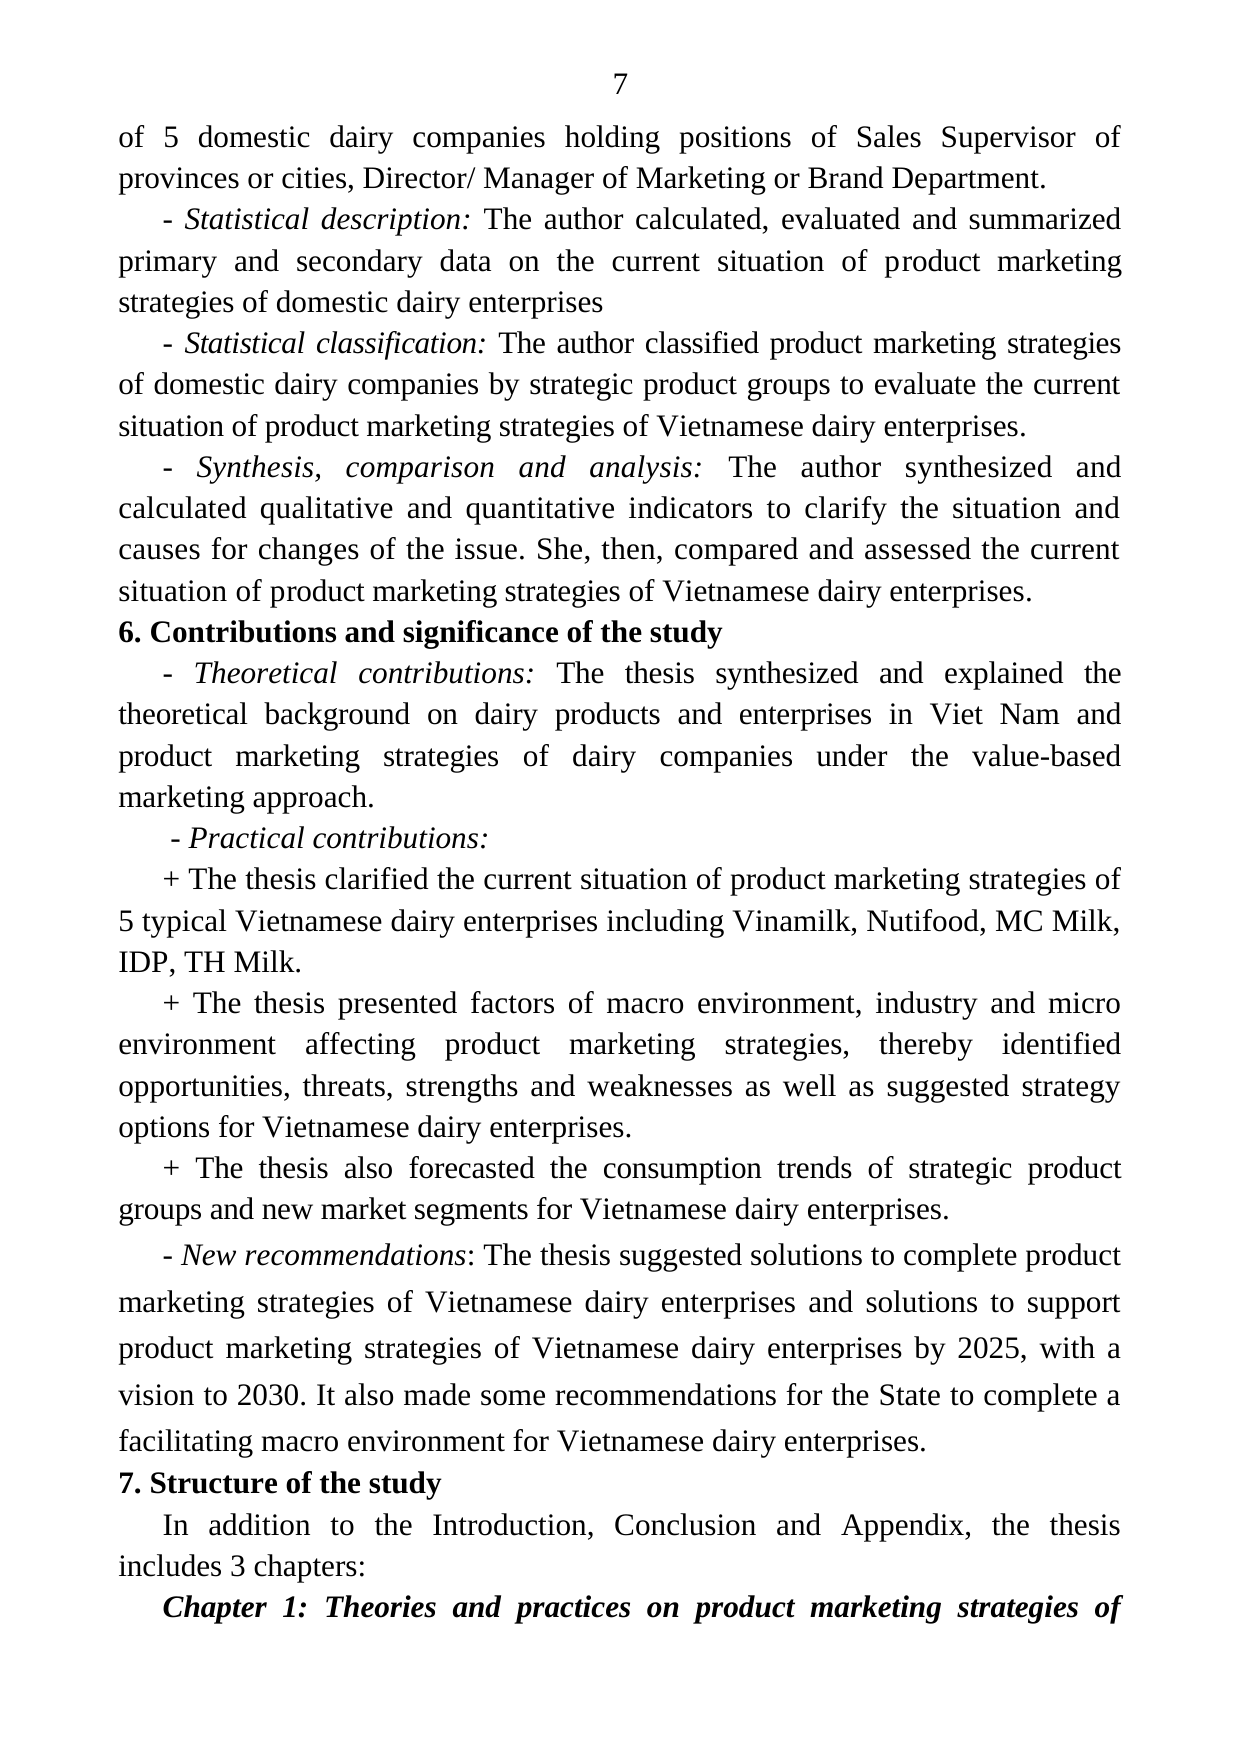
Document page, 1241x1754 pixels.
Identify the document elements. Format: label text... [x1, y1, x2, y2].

text - Practical contributions: [118, 819, 1122, 855]
text - Theoretical contributions: The thesis synthesized and explained the theoretical background on dairy products and enterprises in Viet Nam and product marketing strategies of dairy companies under the value-based marketing approach. [118, 654, 1122, 814]
subtitle 7. Structure of the study [118, 1465, 1122, 1501]
text - Statistical classification: The author classified product marketing strategies of domestic dairy companies by strategic product groups to evaluate the current situation of product marketing strategies of Vietnamese dairy enterprises. [118, 324, 1122, 443]
text - Statistical description: The author calculated, evaluated and summarized primary and secondary data on the current situation of product marketing strategies of domestic dairy enterprises [118, 201, 1122, 319]
text - Synthesis, comparison and analysis: The author synthesized and calculated qualitative and quantitative indicators to clarify the situation and causes for changes of the issue. She, then, compared and assessed the current situation of product marketing strategies of Vietnamese dairy enterprises. [118, 448, 1122, 608]
text - New recommendations: The thesis suggested solutions to complete product marketing strategies of Vietnamese dairy enterprises and solutions to support product marketing strategies of Vietnamese dairy enterprises by 2025, with a vision to 2030. It also made some recommendations for the State to complete a facilitating macro environment for Vietnamese dairy enterprises. [118, 1232, 1122, 1459]
text In addition to the Introduction, Conclusion and Appendix, the thesis includes 3 chapters: [118, 1506, 1122, 1583]
text + The thesis presented factors of macro environment, industry and micro environment affecting product marketing strategies, thereby identified opportunities, threats, strengths and weaknesses as well as suggested strategy options for Vietnamese dairy enterprises. [118, 984, 1122, 1144]
text + The thesis clarified the current situation of product marketing strategies of 5 typical Vietnamese dairy enterprises including Vinamilk, Nutifood, MC Milk, IDP, TH Milk. [118, 861, 1122, 979]
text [118, 118, 1122, 195]
subtitle 6. Contributions and significance of the study [118, 613, 1122, 649]
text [118, 1588, 1122, 1624]
text + The thesis also forecasted the consumption trends of strategic product groups and new market segments for Vietnamese dairy enterprises. [118, 1149, 1122, 1227]
